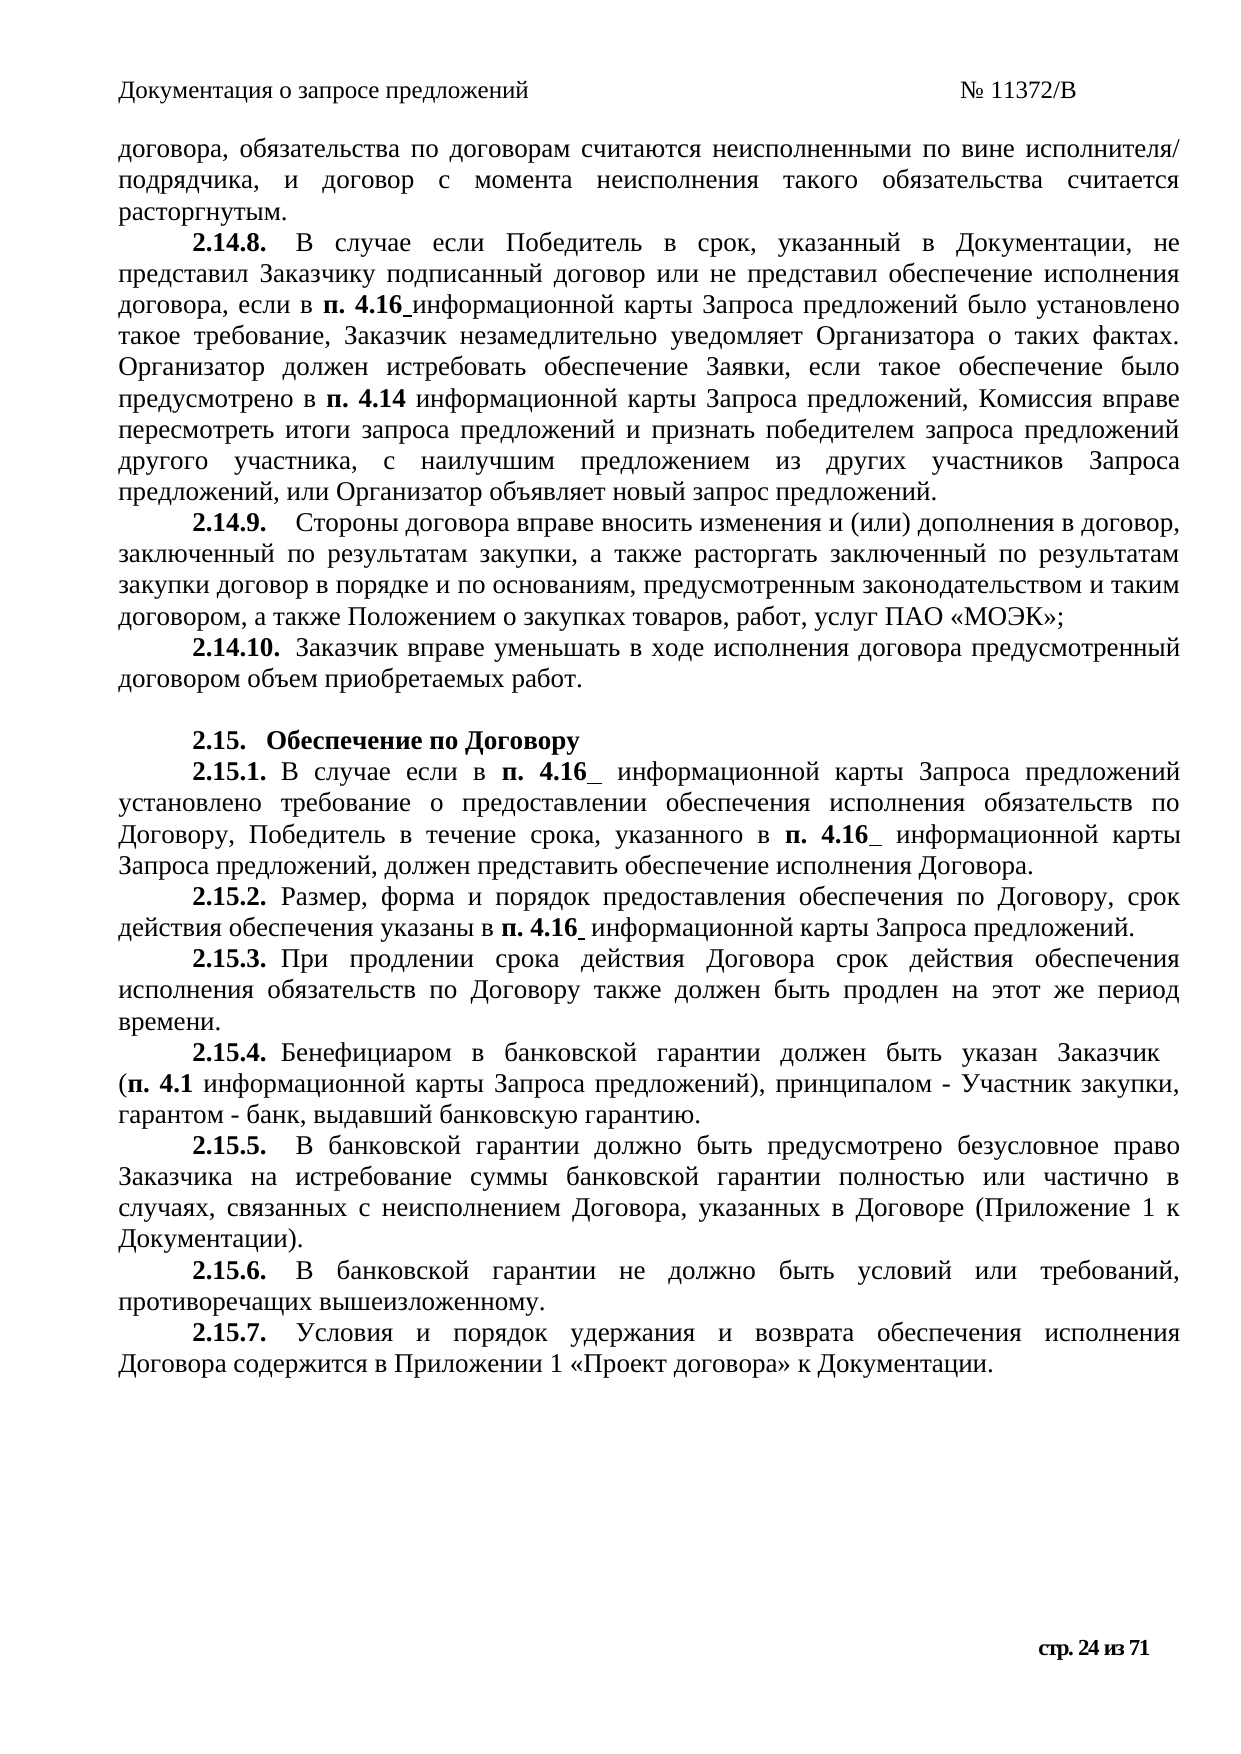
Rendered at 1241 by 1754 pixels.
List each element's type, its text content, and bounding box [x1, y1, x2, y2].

list В банковской гарантии не должно быть условий или требований, противоречащих вышеизложенному. [118, 1254, 1181, 1316]
subtitle Обеспечение по Договору [118, 724, 1181, 755]
list Стороны договора вправе вносить изменения и (или) дополнения в договор, заключенный по результатам закупки, а также расторгать заключенный по результатам закупки договор в порядке и по основаниям, предусмотренным законодательством и таким договором, а также Положением о закупках товаров, работ, услуг ПАО «МОЭК»; [118, 506, 1181, 631]
list Заказчик вправе уменьшать в ходе исполнения договора предусмотренный договором объем приобретаемых работ. [118, 631, 1181, 693]
list Размер, форма и порядок предоставления обеспечения по Договору, срок действия обеспечения указаны в п. 4.16 информационной карты Запроса предложений. [118, 880, 1181, 942]
list Бенефициаром в банковской гарантии должен быть указан Заказчик (п. 4.1 информационной карты Запроса предложений), принципалом - Участник закупки, гарантом - банк, выдавший банковскую гарантию. [118, 1036, 1181, 1129]
list В случае если Победитель в срок, указанный в Документации, не представил Заказчику подписанный договор или не представил обеспечение исполнения договора, если в п. 4.16 информационной карты Запроса предложений было установлено такое требование, Заказчик незамедлительно уведомляет Организатора о таких фактах. Организатор должен истребовать обеспечение Заявки, если такое обеспечение было предусмотрено в п. 4.14 информационной карты Запроса предложений, Комиссия вправе пересмотреть итоги запроса предложений и признать победителем запроса предложений другого участника, с наилучшим предложением из других участников Запроса предложений, или Организатор объявляет новый запрос предложений. [118, 226, 1181, 506]
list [118, 132, 1181, 226]
list В банковской гарантии должно быть предусмотрено безусловное право Заказчика на истребование суммы банковской гарантии полностью или частично в случаях, связанных с неисполнением Договора, указанных в Договоре (Приложение 1 к Документации). [118, 1129, 1181, 1254]
list При продлении срока действия Договора срок действия обеспечения исполнения обязательств по Договору также должен быть продлен на этот же период времени. [118, 942, 1181, 1036]
list В случае если в п. 4.16 информационной карты Запроса предложений установлено требование о предоставлении обеспечения исполнения обязательств по Договору, Победитель в течение срока, указанного в п. 4.16 информационной карты Запроса предложений, должен представить обеспечение исполнения Договора. [118, 755, 1181, 880]
list Условия и порядок удержания и возврата обеспечения исполнения Договора содержится в Приложении 1 «Проект договора» к Документации. [118, 1316, 1181, 1378]
